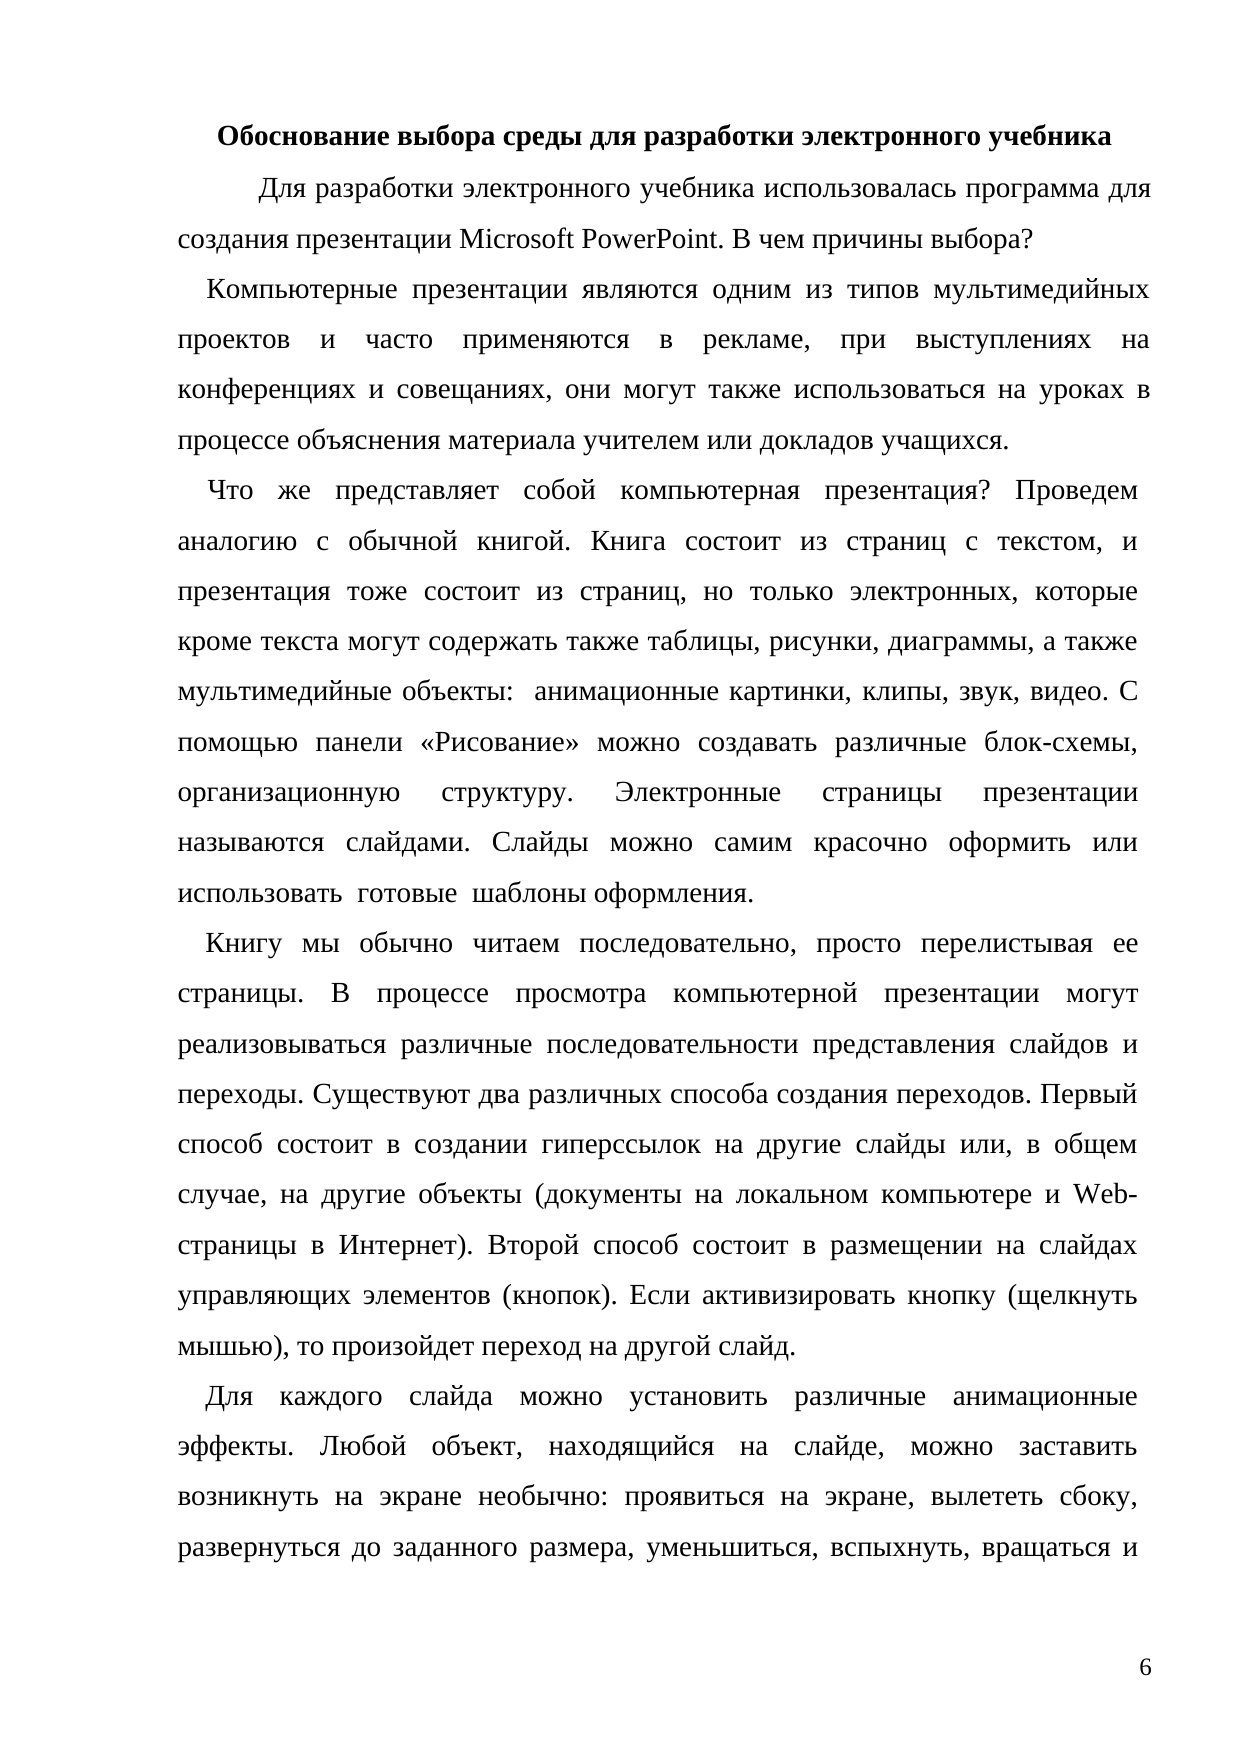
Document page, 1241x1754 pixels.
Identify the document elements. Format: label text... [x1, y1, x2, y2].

text Для разработки электронного учебника использовалась программа для создания презентации Microsoft PowerPoint. В чем причины выбора? [177, 170, 1152, 254]
text Компьютерные презентации являются одним из типов мультимедийных проектов и часто применяются в рекламе, при выступлениях на конференциях и совещаниях, они могут также использоваться на уроках в процессе объяснения материала учителем или докладов учащихся. [177, 271, 1151, 456]
text Книгу мы обычно читаем последовательно, просто перелистывая ее страницы. В процессе просмотра компьютерной презентации могут реализовываться различные последовательности представления слайдов и переходы. Существуют два различных способа создания переходов. Первый способ состоит в создании гиперссылок на другие слайды или, в общем случае, на другие объекты (документы на локальном компьютере и Web-страницы в Интернет). Второй способ состоит в размещении на слайдах управляющих элементов (кнопок). Если активизировать кнопку (щелкнуть мышью), то произойдет переход на другой слайд. [177, 925, 1139, 1361]
text Что же представляет собой компьютерная презентация? Проведем аналогию с обычной книгой. Книга состоит из страниц с текстом, и презентация тоже состоит из страниц, но только электронных, которые кроме текста могут содержать также таблицы, рисунки, диаграммы, а также мультимедийные объекты: анимационные картинки, клипы, звук, видео. С помощью панели «Рисование» можно создавать различные блок-схемы, организационную структуру. Электронные страницы презентации называются слайдами. Слайды можно самим красочно оформить или использовать готовые шаблоны оформления. [177, 472, 1139, 908]
text Обоснование выбора среды для разработки электронного учебника [177, 118, 1152, 152]
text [177, 1378, 1139, 1562]
